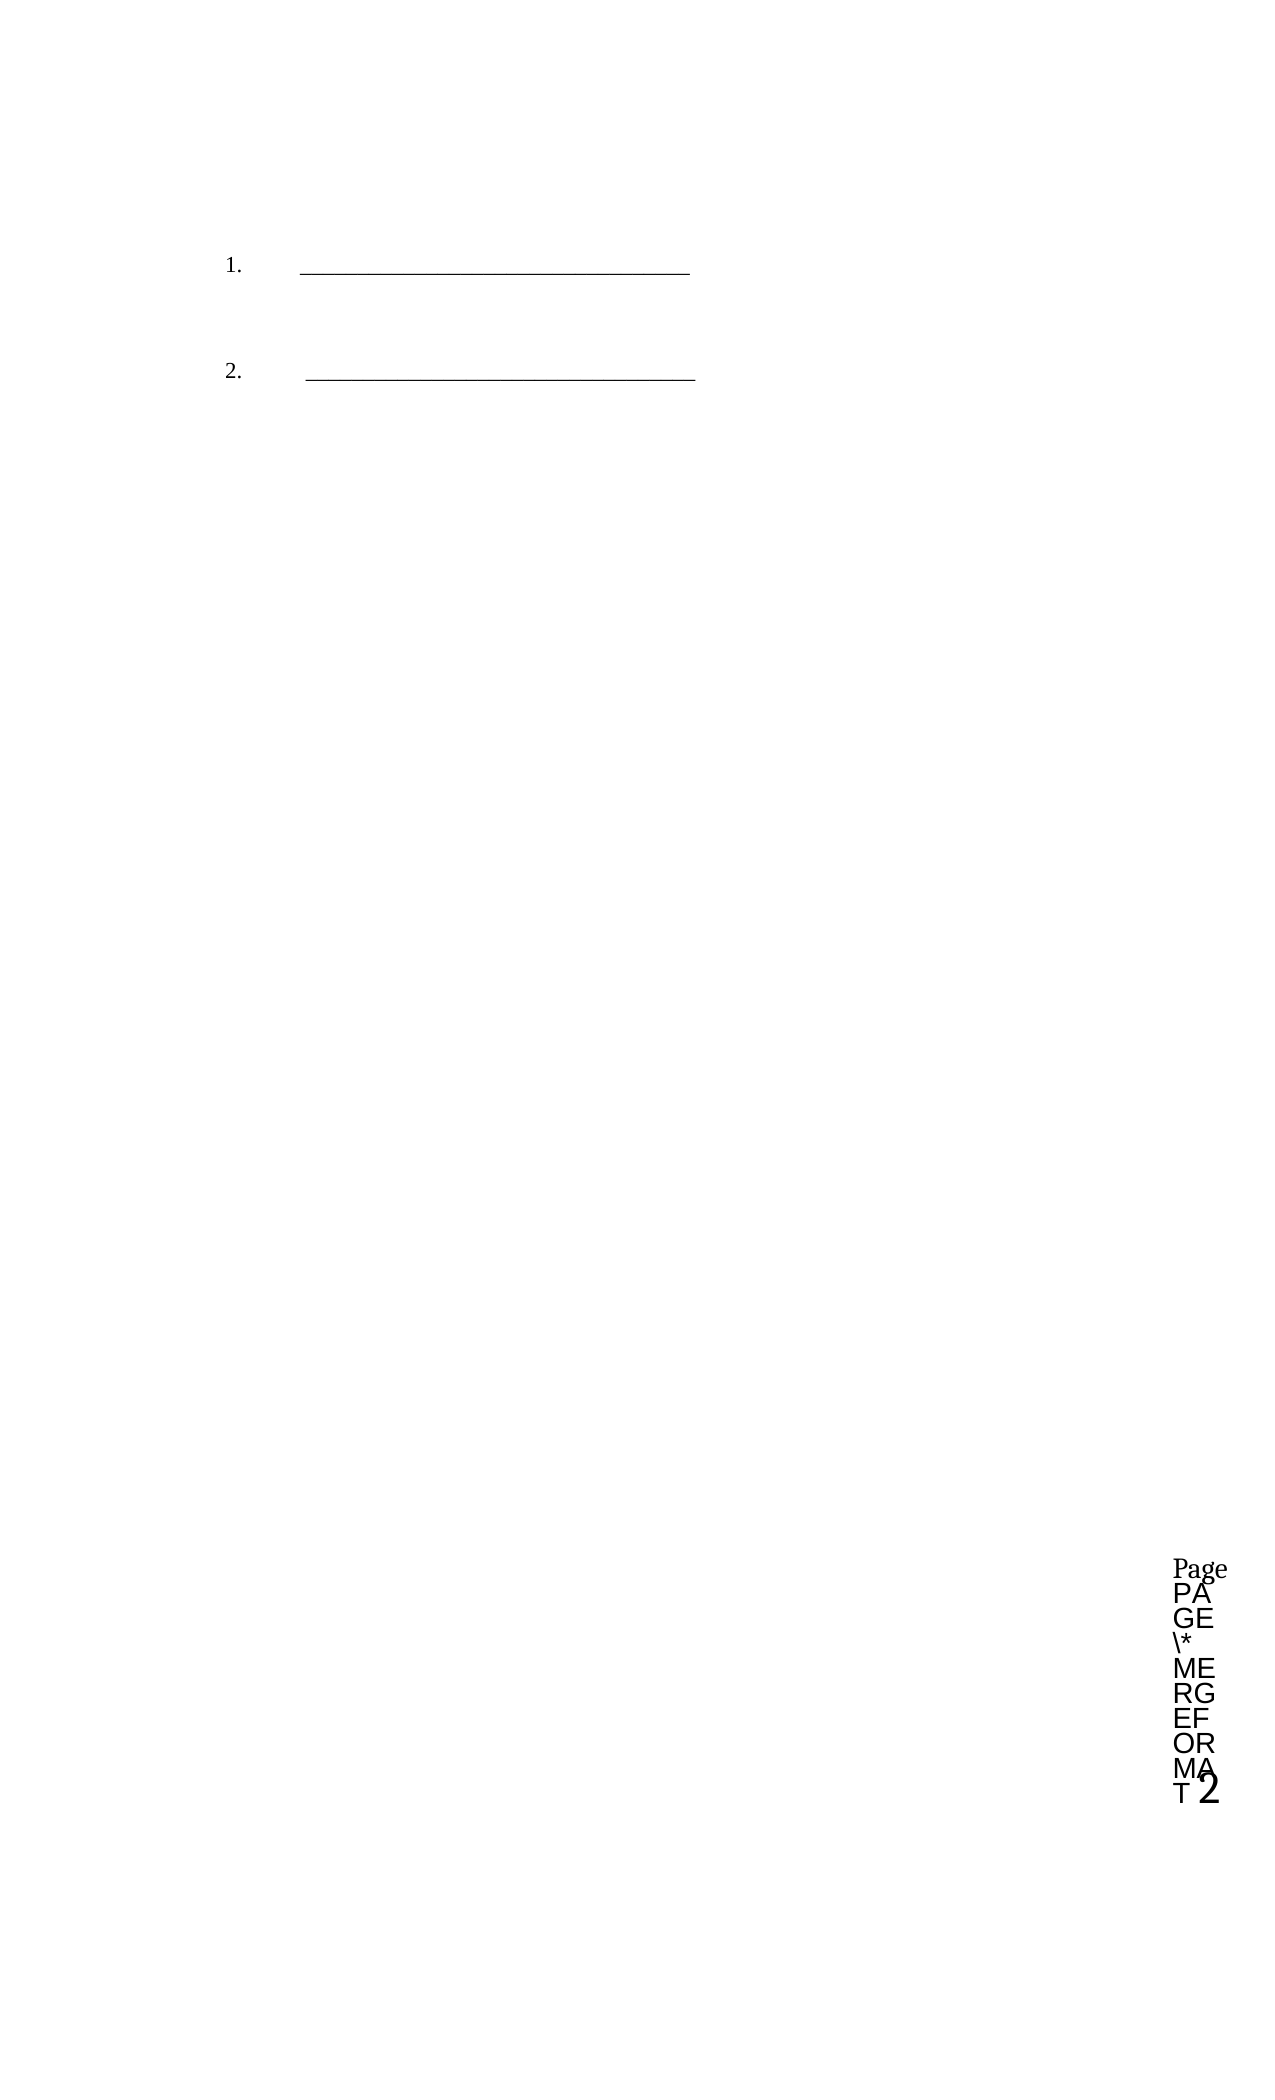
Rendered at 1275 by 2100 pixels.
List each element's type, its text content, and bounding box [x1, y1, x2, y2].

list __________________________________ [225, 357, 1125, 383]
list __________________________________ [225, 251, 1125, 278]
